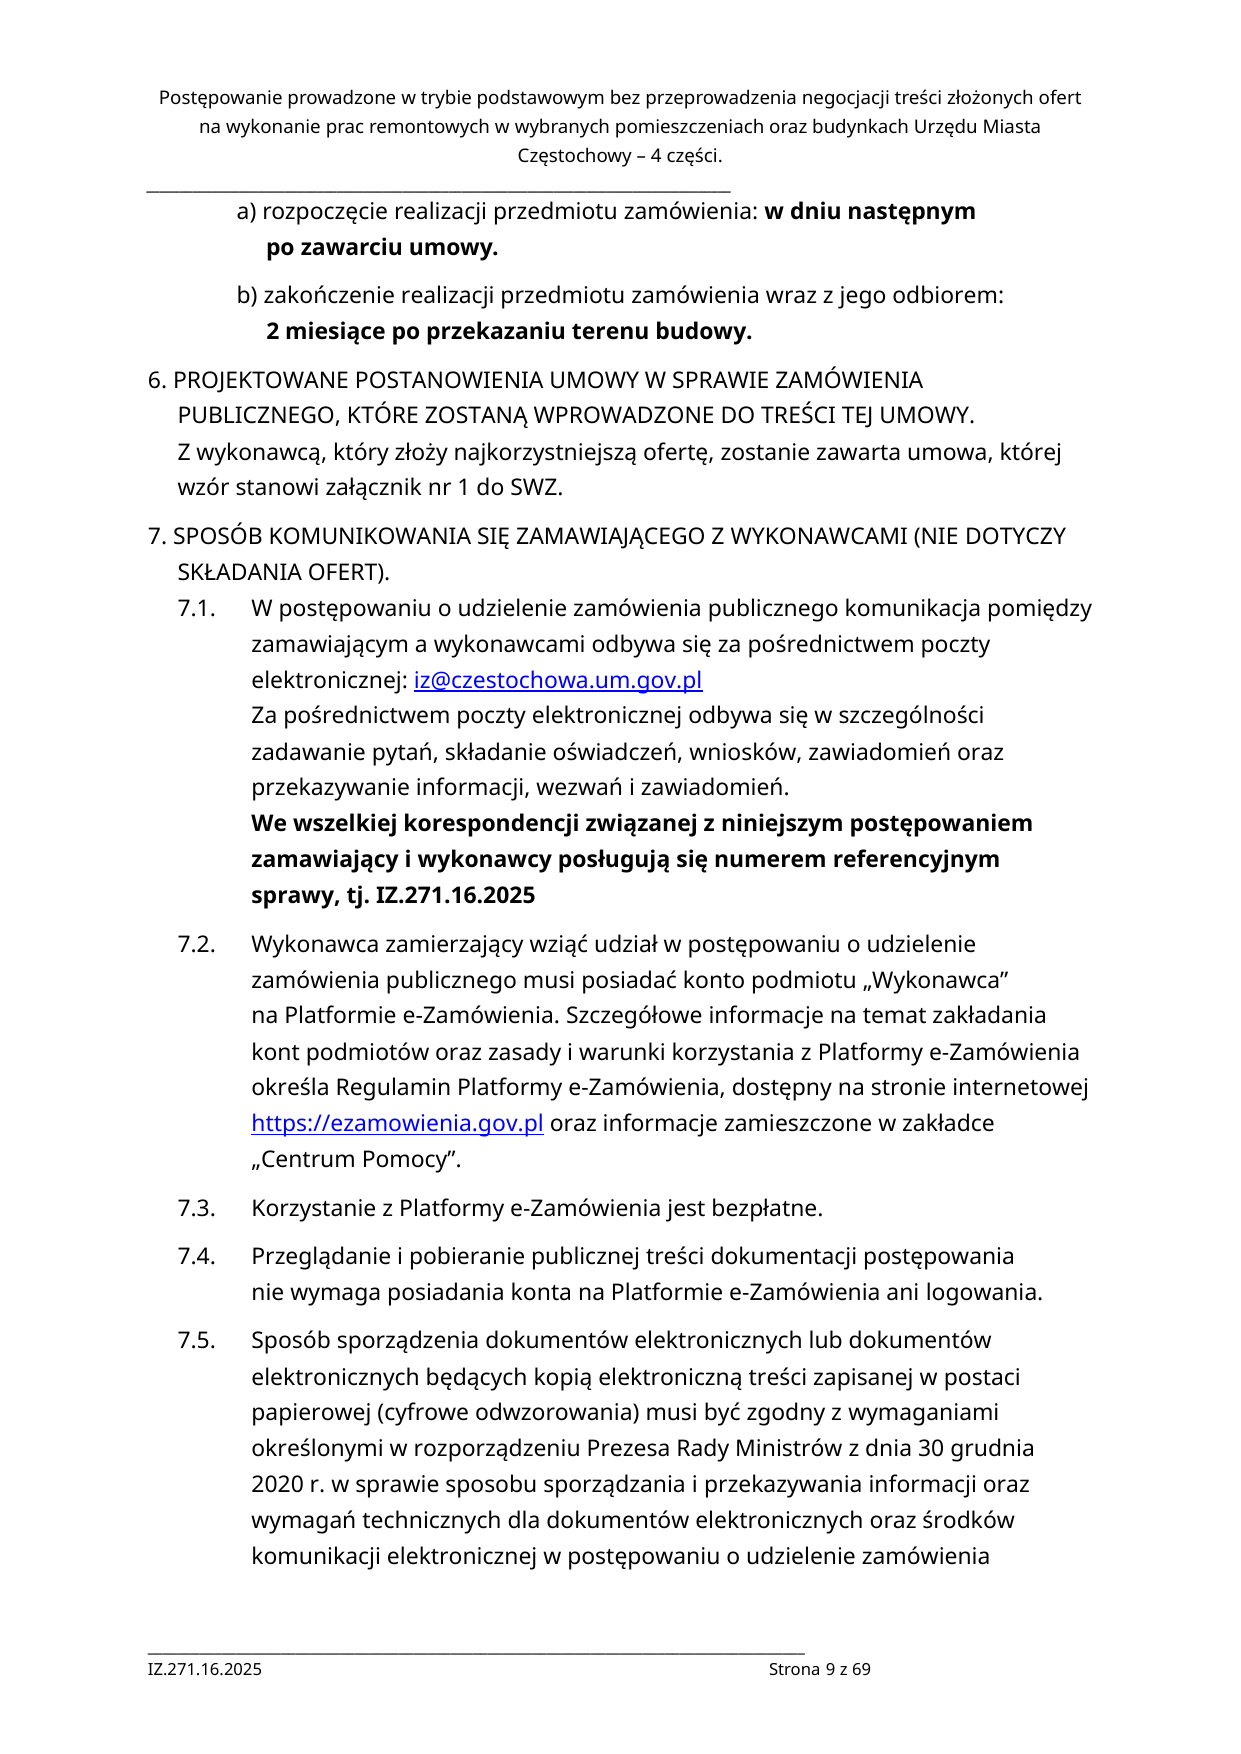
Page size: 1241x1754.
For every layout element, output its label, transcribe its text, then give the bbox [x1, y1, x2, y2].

text 7. SPOSÓB KOMUNIKOWANIA SIĘ ZAMAWIAJĄCEGO Z WYKONAWCAMI (NIE DOTYCZY SKŁADANIA OFERT). [148, 520, 1092, 587]
text 6. PROJEKTOWANE POSTANOWIENIA UMOWY W SPRAWIE ZAMÓWIENIA PUBLICZNEGO, KTÓRE ZOSTANĄ WPROWADZONE DO TREŚCI TEJ UMOWY. [148, 363, 1092, 431]
text Z wykonawcą, który złoży najkorzystniejszą ofertę, zostanie zawarta umowa, której wzór stanowi załącznik nr 1 do SWZ. [177, 435, 1092, 503]
text 7.1. W postępowaniu o udzielenie zamówienia publicznego komunikacja pomiędzy zamawiającym a wykonawcami odbywa się za pośrednictwem poczty elektronicznej: iz@czestochowa.um.gov.pl [177, 592, 1092, 695]
text a) rozpoczęcie realizacji przedmiotu zamówienia: w dniu następnym po zawarciu umowy. [236, 195, 1092, 262]
text 7.3. Korzystanie z Platformy e-Zamówienia jest bezpłatne. [177, 1192, 1092, 1223]
text We wszelkiej korespondencji związanej z niniejszym postępowaniem zamawiający i wykonawcy posługują się numerem referencyjnym sprawy, tj. IZ.271.16.2025 [251, 807, 1092, 910]
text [177, 1324, 1092, 1571]
text Za pośrednictwem poczty elektronicznej odbywa się w szczególności zadawanie pytań, składanie oświadczeń, wniosków, zawiadomień oraz przekazywanie informacji, wezwań i zawiadomień. [251, 699, 1092, 803]
text b) zakończenie realizacji przedmiotu zamówienia wraz z jego odbiorem: 2 miesiące po przekazaniu terenu budowy. [236, 279, 1092, 346]
text 7.4. Przeglądanie i pobieranie publicznej treści dokumentacji postępowania nie wymaga posiadania konta na Platformie e-Zamówienia ani logowania. [177, 1240, 1092, 1307]
text 7.2. Wykonawca zamierzający wziąć udział w postępowaniu o udzielenie zamówienia publicznego musi posiadać konto podmiotu „Wykonawca” na Platformie e-Zamówienia. Szczegółowe informacje na temat zakładania kont podmiotów oraz zasady i warunki korzystania z Platformy e-Zamówienia określa Regulamin Platformy e-Zamówienia, dostępny na stronie internetowej https://ezamowienia.gov.pl oraz informacje zamieszczone w zakładce „Centrum Pomocy”. [177, 928, 1092, 1174]
